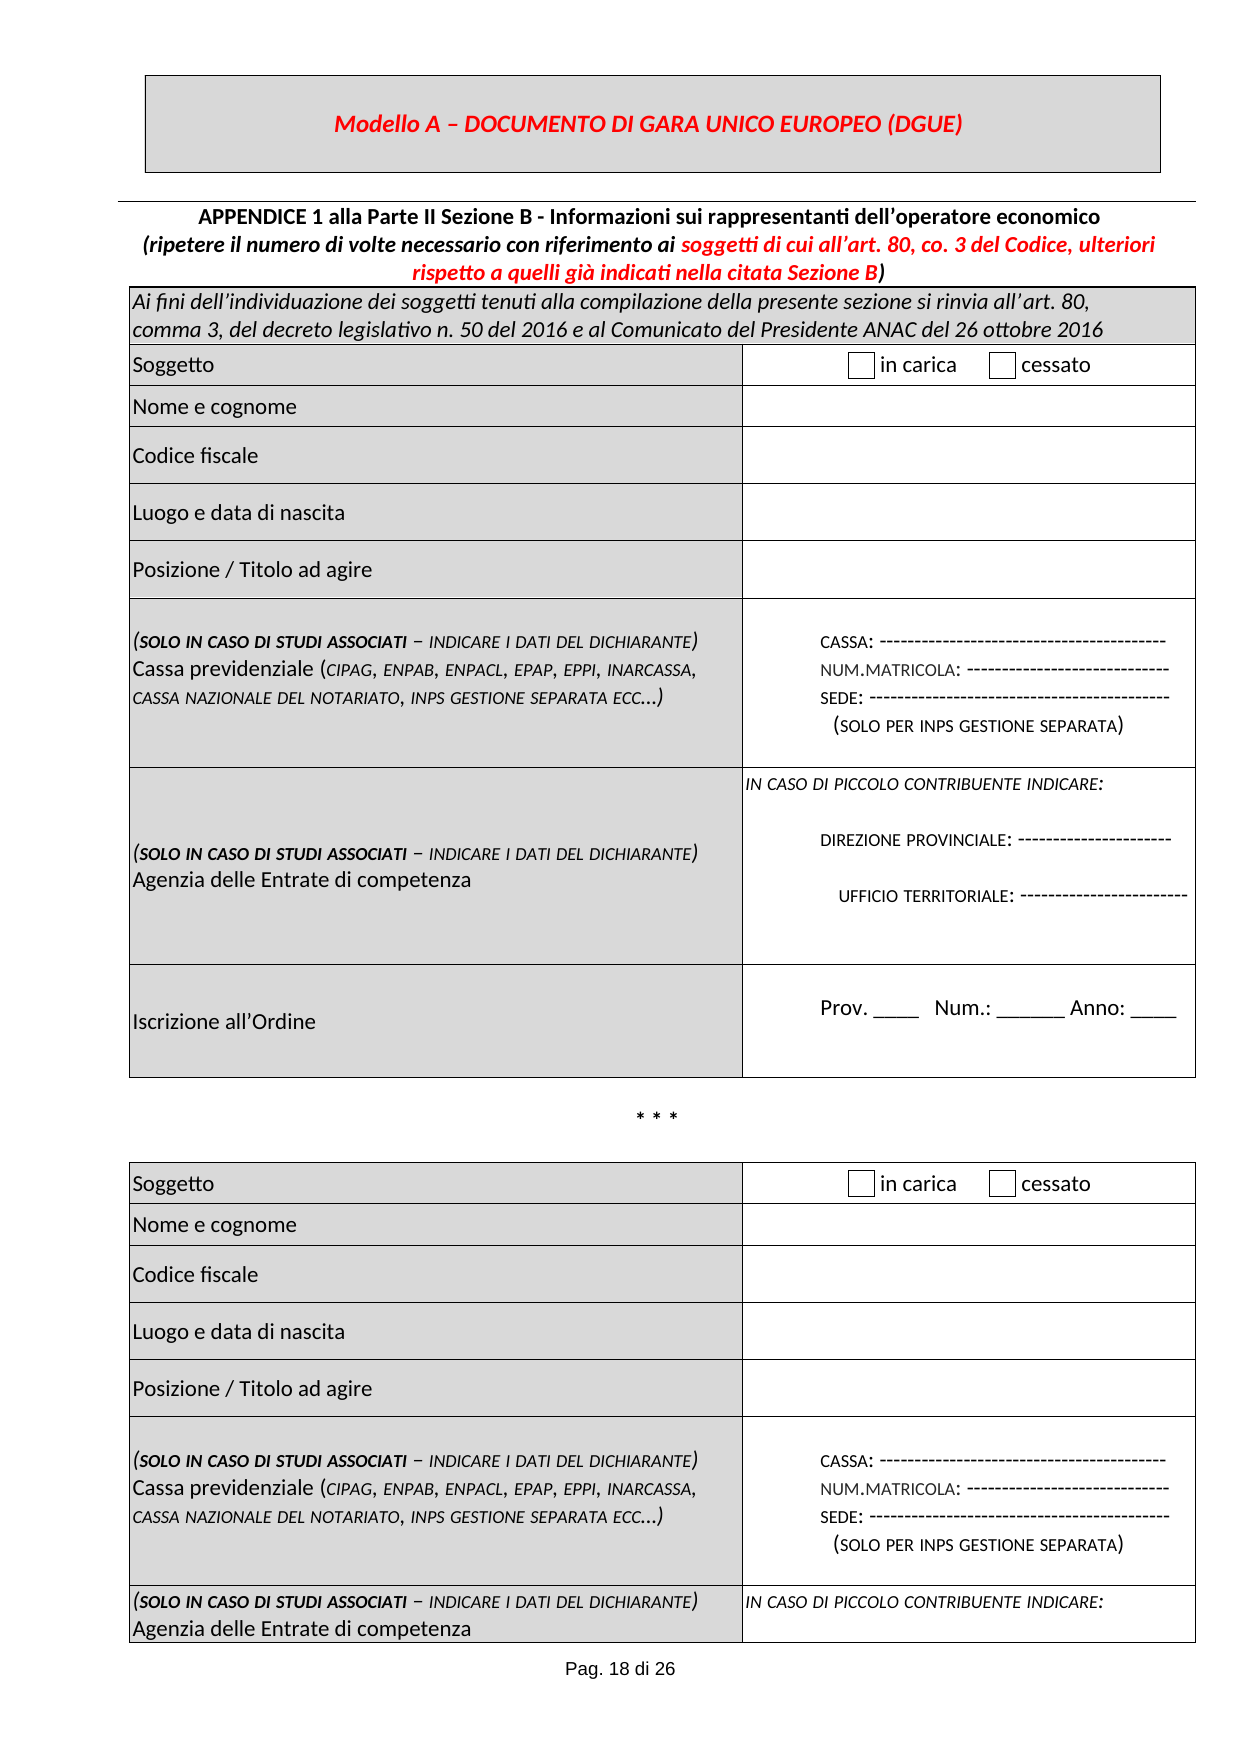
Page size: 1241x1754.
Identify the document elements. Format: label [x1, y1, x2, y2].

table_header [118, 202, 1196, 1643]
